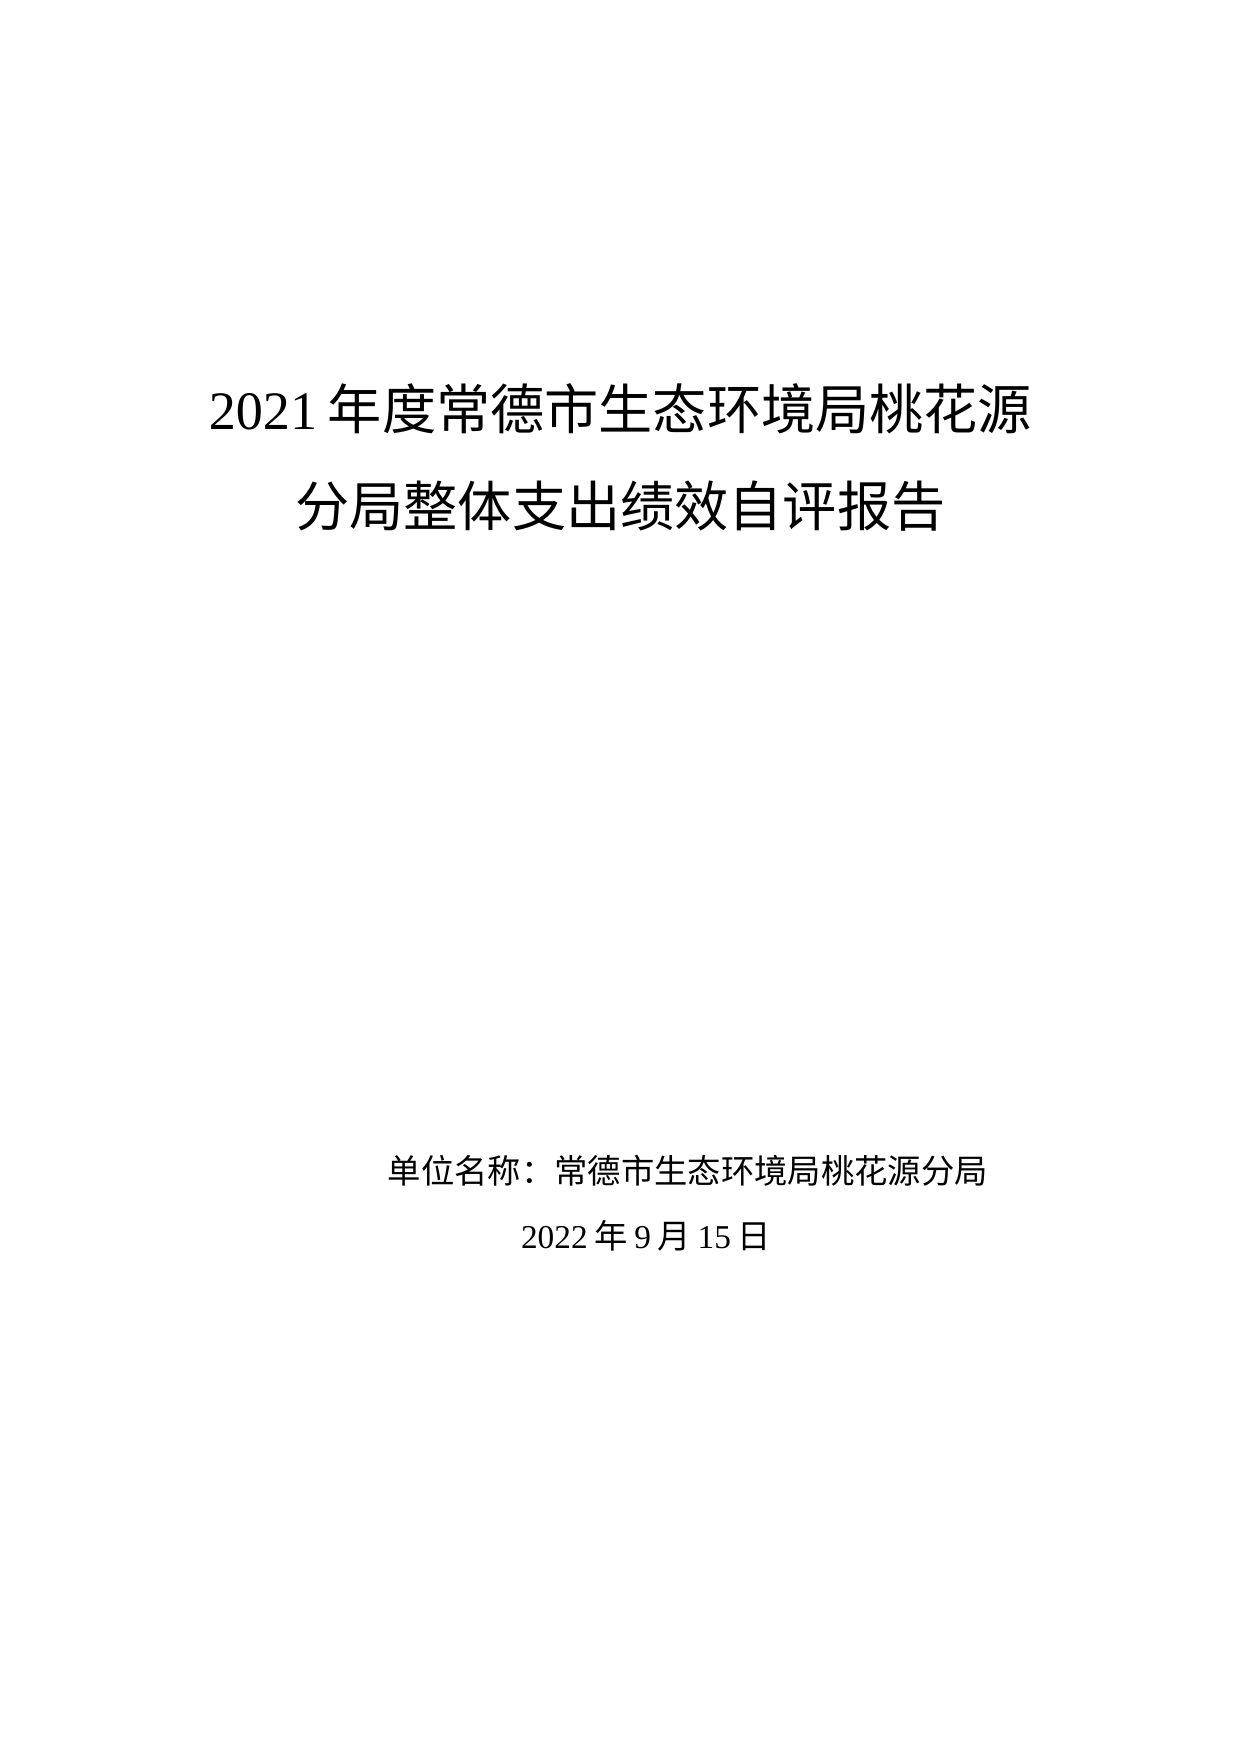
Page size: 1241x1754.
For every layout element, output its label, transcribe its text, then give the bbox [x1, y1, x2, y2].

text 2021年度常德市生态环境局桃花源分局整体支出绩效自评报告 [187, 357, 1053, 552]
text 单位名称：常德市生态环境局桃花源分局 [187, 1137, 1053, 1202]
text 2022年9月15日 [187, 1202, 1053, 1267]
